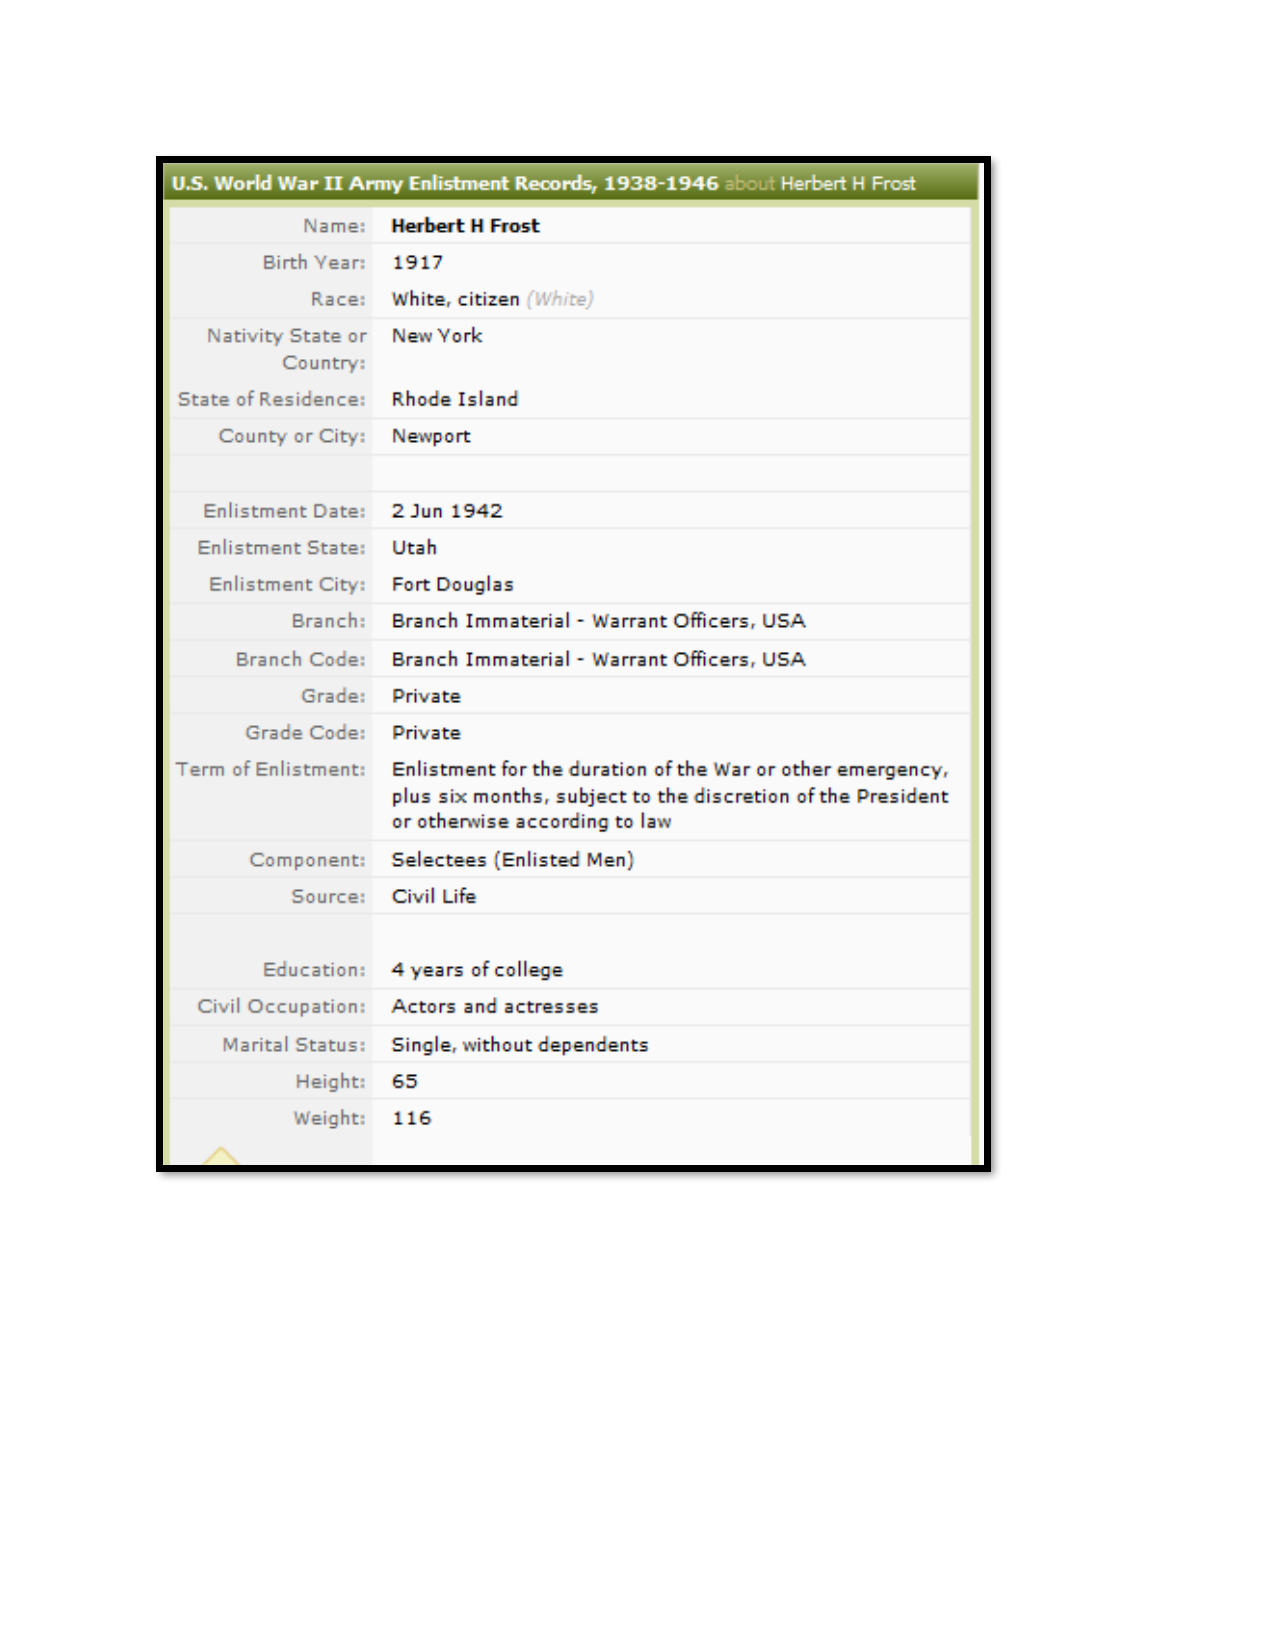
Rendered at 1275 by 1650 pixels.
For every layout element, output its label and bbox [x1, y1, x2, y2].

picture [163, 163, 984, 1165]
